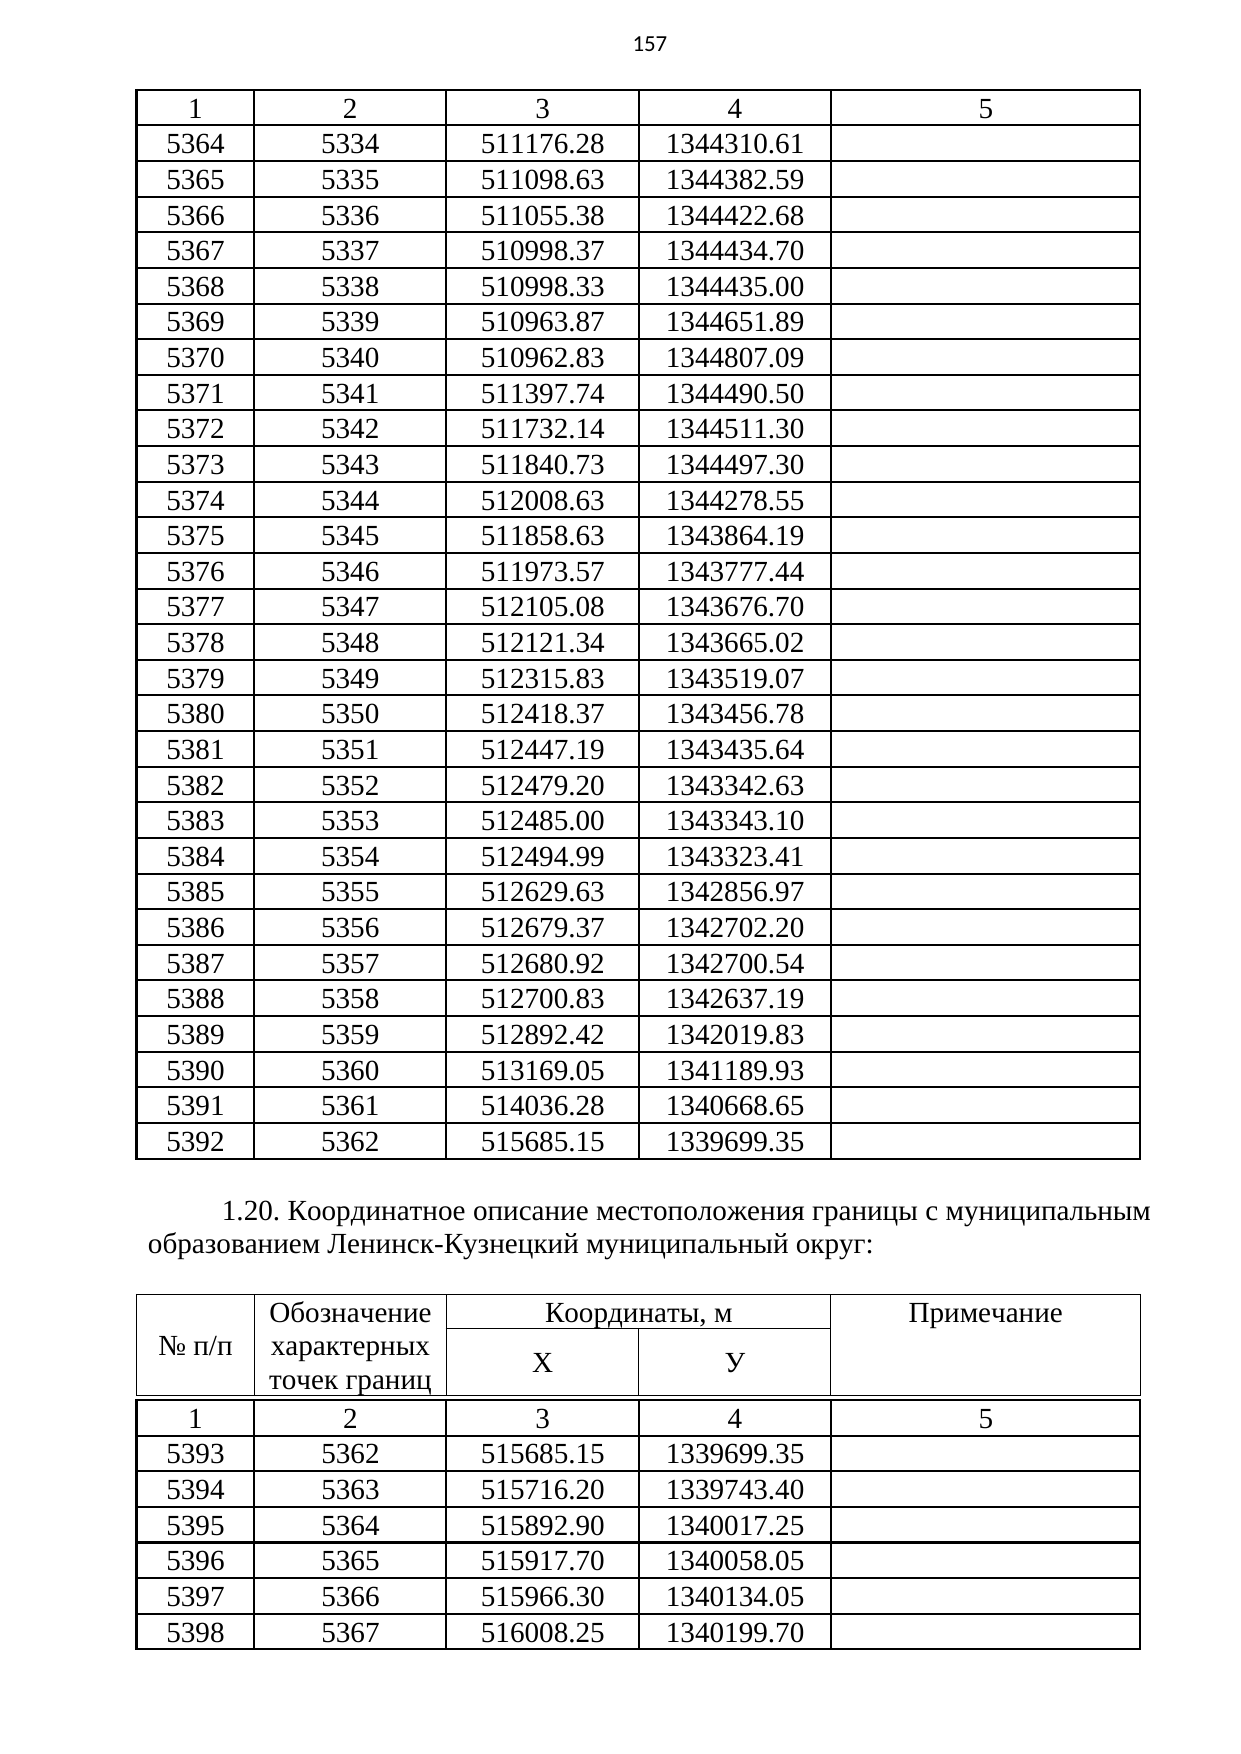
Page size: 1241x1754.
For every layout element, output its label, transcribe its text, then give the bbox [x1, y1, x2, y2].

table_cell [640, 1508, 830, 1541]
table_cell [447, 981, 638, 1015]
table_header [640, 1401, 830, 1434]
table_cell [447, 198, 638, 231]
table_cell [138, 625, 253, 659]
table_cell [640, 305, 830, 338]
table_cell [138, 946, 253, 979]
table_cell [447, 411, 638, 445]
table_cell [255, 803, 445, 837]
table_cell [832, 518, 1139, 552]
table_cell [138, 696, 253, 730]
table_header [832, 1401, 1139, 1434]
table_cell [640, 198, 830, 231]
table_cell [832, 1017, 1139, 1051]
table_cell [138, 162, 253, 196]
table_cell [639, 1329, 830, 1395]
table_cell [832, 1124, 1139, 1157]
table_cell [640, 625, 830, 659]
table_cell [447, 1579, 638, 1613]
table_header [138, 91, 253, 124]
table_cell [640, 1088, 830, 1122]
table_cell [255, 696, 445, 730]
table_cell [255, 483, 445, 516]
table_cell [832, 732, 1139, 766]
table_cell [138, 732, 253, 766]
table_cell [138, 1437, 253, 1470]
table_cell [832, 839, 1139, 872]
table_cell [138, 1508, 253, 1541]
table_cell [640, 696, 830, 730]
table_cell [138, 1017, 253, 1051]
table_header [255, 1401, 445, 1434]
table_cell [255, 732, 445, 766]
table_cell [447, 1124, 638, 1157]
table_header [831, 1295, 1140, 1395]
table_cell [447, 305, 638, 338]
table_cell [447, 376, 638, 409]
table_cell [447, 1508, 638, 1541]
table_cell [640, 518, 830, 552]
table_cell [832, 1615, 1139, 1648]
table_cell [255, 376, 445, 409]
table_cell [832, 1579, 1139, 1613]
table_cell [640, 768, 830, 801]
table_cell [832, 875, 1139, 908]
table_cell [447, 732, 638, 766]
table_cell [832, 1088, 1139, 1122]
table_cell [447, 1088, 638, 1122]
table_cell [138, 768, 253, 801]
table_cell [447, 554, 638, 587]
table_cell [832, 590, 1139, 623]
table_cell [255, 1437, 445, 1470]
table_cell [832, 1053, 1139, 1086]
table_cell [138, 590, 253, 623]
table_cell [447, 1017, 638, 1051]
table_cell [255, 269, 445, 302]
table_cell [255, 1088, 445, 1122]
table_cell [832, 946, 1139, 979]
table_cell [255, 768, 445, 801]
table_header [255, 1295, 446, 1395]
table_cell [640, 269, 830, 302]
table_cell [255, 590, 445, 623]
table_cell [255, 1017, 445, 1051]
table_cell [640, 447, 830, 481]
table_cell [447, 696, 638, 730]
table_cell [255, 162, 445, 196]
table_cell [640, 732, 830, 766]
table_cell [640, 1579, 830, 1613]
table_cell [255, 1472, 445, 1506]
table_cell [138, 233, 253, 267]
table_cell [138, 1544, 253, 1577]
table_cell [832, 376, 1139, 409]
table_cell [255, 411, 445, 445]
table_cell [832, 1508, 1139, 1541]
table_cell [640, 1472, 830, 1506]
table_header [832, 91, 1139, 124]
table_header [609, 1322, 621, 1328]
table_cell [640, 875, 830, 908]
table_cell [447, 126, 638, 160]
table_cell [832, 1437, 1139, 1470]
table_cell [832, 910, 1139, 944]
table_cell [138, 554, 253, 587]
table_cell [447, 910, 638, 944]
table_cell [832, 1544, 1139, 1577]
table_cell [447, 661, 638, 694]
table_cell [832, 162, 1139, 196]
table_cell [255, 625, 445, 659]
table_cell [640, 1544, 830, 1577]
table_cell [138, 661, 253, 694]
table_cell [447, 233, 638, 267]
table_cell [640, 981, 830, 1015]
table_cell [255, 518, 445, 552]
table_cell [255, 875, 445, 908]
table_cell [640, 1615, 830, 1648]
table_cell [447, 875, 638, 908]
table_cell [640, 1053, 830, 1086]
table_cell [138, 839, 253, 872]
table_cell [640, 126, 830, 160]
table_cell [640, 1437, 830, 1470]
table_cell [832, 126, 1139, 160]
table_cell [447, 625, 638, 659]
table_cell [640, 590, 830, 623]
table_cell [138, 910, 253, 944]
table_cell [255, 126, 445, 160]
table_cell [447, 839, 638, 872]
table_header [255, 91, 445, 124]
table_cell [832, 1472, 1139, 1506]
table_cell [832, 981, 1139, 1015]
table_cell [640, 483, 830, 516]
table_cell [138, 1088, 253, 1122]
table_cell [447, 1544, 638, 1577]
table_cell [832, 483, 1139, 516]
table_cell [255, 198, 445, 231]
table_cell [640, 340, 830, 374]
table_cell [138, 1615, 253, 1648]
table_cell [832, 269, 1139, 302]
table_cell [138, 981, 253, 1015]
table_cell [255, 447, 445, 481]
text 1.20. Координатное описание местоположения границы с муниципальным образованием Ленинск-Кузнецкий муниципальный округ: [148, 1193, 1152, 1260]
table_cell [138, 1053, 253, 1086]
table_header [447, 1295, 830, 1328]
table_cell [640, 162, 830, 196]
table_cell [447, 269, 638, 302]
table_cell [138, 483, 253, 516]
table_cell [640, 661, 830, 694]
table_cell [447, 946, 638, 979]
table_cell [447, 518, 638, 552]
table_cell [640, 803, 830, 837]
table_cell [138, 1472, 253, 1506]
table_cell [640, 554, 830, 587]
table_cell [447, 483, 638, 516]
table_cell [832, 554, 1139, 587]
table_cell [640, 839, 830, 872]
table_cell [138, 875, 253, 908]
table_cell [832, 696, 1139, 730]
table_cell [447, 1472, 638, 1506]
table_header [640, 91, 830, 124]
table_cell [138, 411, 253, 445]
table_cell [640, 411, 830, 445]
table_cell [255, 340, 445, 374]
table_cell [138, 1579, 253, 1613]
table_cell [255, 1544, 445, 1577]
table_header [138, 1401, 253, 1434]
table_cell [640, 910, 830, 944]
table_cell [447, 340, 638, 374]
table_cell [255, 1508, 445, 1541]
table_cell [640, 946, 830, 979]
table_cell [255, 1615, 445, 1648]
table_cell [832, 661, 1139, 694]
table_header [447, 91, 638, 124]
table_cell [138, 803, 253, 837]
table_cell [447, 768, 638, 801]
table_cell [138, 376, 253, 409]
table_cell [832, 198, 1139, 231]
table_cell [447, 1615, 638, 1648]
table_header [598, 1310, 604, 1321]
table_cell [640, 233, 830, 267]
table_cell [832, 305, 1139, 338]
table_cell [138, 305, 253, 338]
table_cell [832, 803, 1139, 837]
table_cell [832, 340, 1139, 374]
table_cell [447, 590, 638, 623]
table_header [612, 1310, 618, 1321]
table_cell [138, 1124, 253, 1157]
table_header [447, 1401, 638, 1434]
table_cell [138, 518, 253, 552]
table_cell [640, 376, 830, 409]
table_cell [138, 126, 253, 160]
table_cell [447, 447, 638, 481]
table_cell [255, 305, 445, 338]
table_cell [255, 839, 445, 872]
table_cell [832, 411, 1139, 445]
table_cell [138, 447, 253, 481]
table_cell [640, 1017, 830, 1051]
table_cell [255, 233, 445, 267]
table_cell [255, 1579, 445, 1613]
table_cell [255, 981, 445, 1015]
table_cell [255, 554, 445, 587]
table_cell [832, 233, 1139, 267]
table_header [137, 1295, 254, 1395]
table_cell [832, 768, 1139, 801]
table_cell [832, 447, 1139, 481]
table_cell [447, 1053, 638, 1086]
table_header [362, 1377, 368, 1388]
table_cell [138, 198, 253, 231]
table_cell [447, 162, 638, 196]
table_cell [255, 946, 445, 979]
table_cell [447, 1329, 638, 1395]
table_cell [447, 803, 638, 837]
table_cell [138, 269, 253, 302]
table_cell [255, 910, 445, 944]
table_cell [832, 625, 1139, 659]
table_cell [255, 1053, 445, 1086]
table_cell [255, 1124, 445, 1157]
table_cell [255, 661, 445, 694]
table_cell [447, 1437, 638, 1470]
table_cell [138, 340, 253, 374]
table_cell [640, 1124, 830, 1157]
